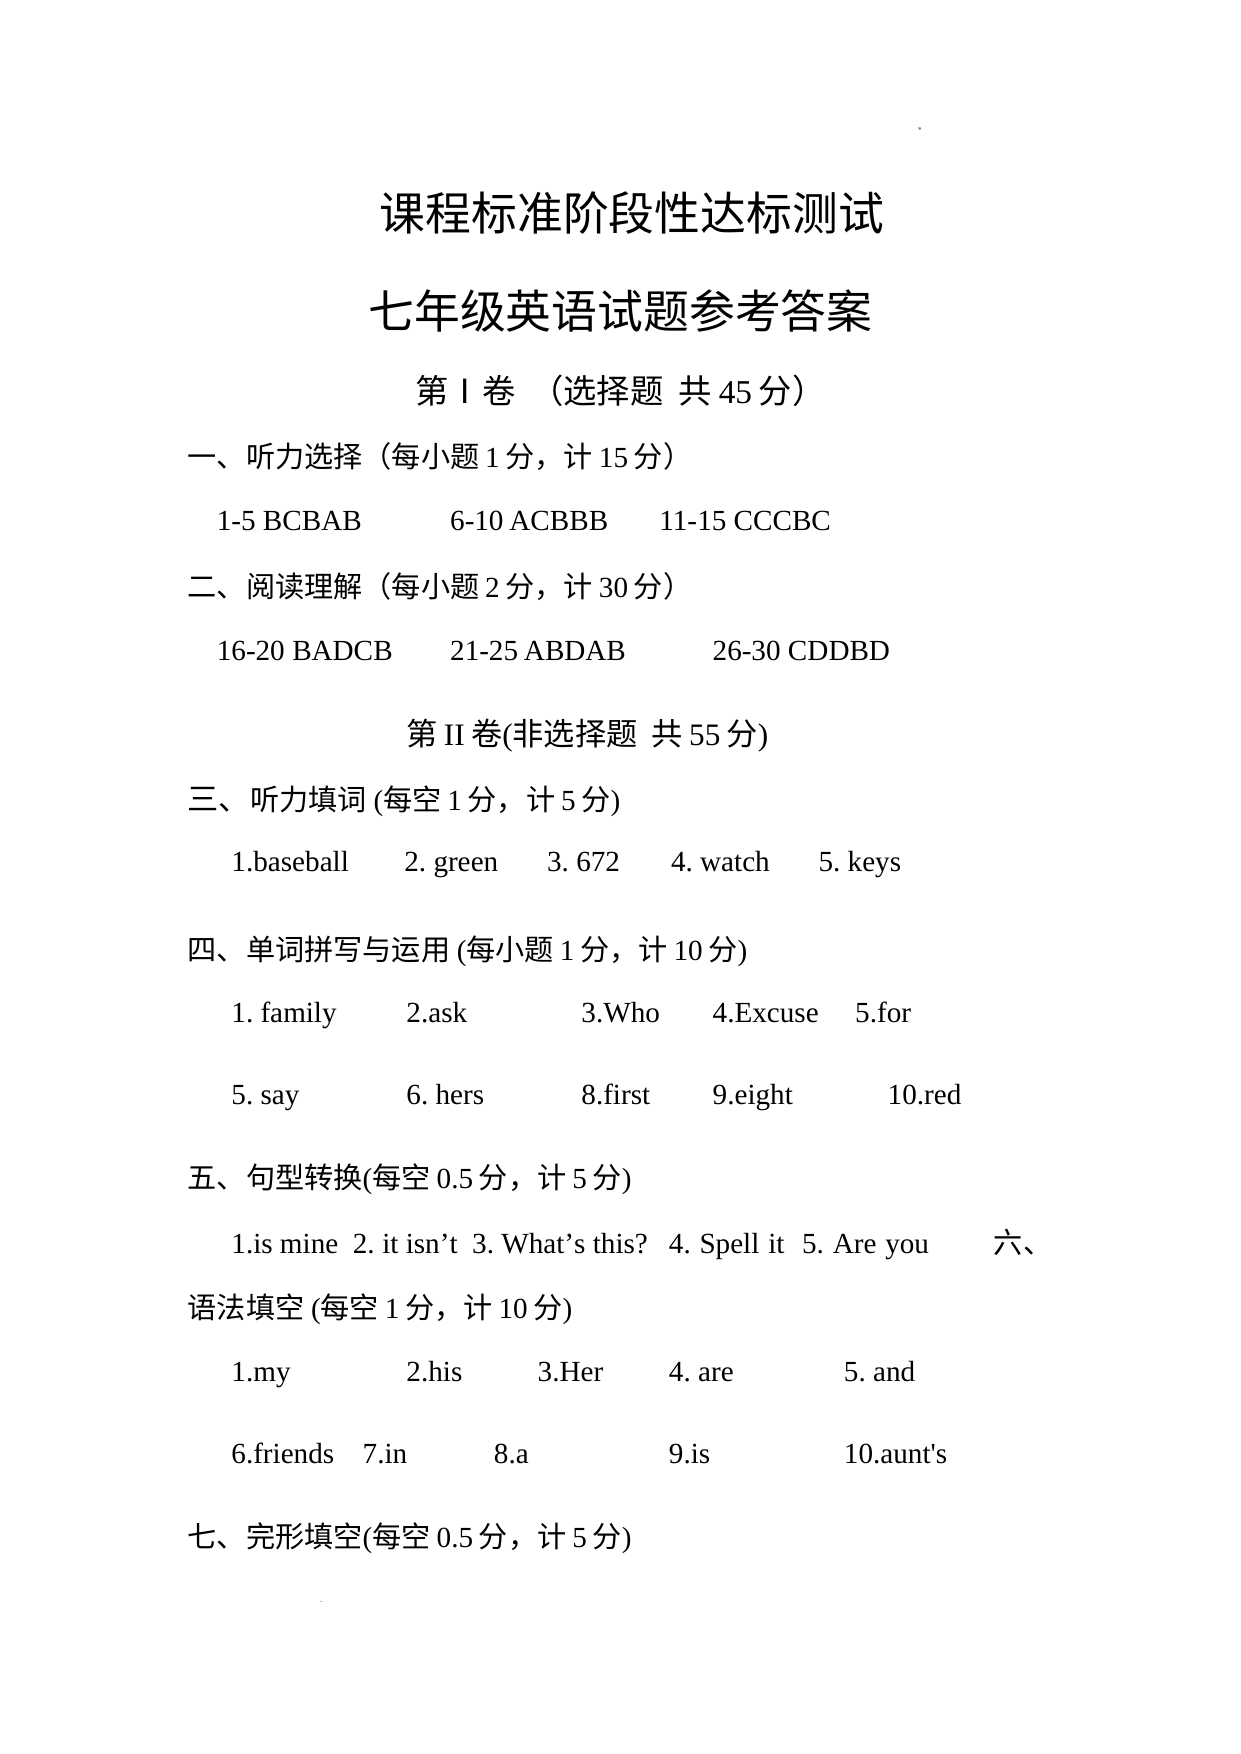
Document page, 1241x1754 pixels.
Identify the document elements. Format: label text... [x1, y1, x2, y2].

text 第Ⅰ卷 （选择题 共45分） [187, 357, 1053, 422]
text 1-5 BCBAB 6-10 ACBBB 11-15 CCCBC [187, 487, 1053, 552]
text 三、听力填词 (每空1分，计5分) [187, 764, 1053, 829]
text 七、完形填空(每空0.5分，计5分) [187, 1502, 1053, 1567]
text 第II卷(非选择题 共55分) [187, 699, 1053, 764]
text 一、听力选择（每小题1分，计15分） [187, 422, 1053, 487]
text 四、单词拼写与运用 (每小题1分，计10分) [187, 915, 1053, 980]
text 1.my 2.his 3.Her 4. are 5. and [187, 1338, 1053, 1403]
text 1. family 2.ask 3.Who 4.Excuse 5.for [187, 980, 1053, 1045]
text 课程标准阶段性达标测试 [187, 162, 1053, 259]
text 七年级英语试题参考答案 [187, 259, 1053, 357]
text 二、阅读理解（每小题2分，计30分） [187, 552, 1053, 617]
text 1.is mine 2. it isn’t 3. What’s this? 4. Spell it 5. Are you 六、语法填空 (每空1分，计10分) [187, 1208, 1053, 1338]
text 1.baseball 2. green 3. 672 4. watch 5. keys [187, 829, 1053, 894]
text 五、句型转换(每空0.5分，计5分) [187, 1143, 1053, 1208]
text 6.friends 7.in 8.a 9.is 10.aunt's [187, 1420, 1053, 1485]
text 16-20 BADCB 21-25 ABDAB 26-30 CDDBD [187, 617, 1053, 682]
list say 6. hers 8.first 9.eight 10.red [231, 1062, 1053, 1127]
